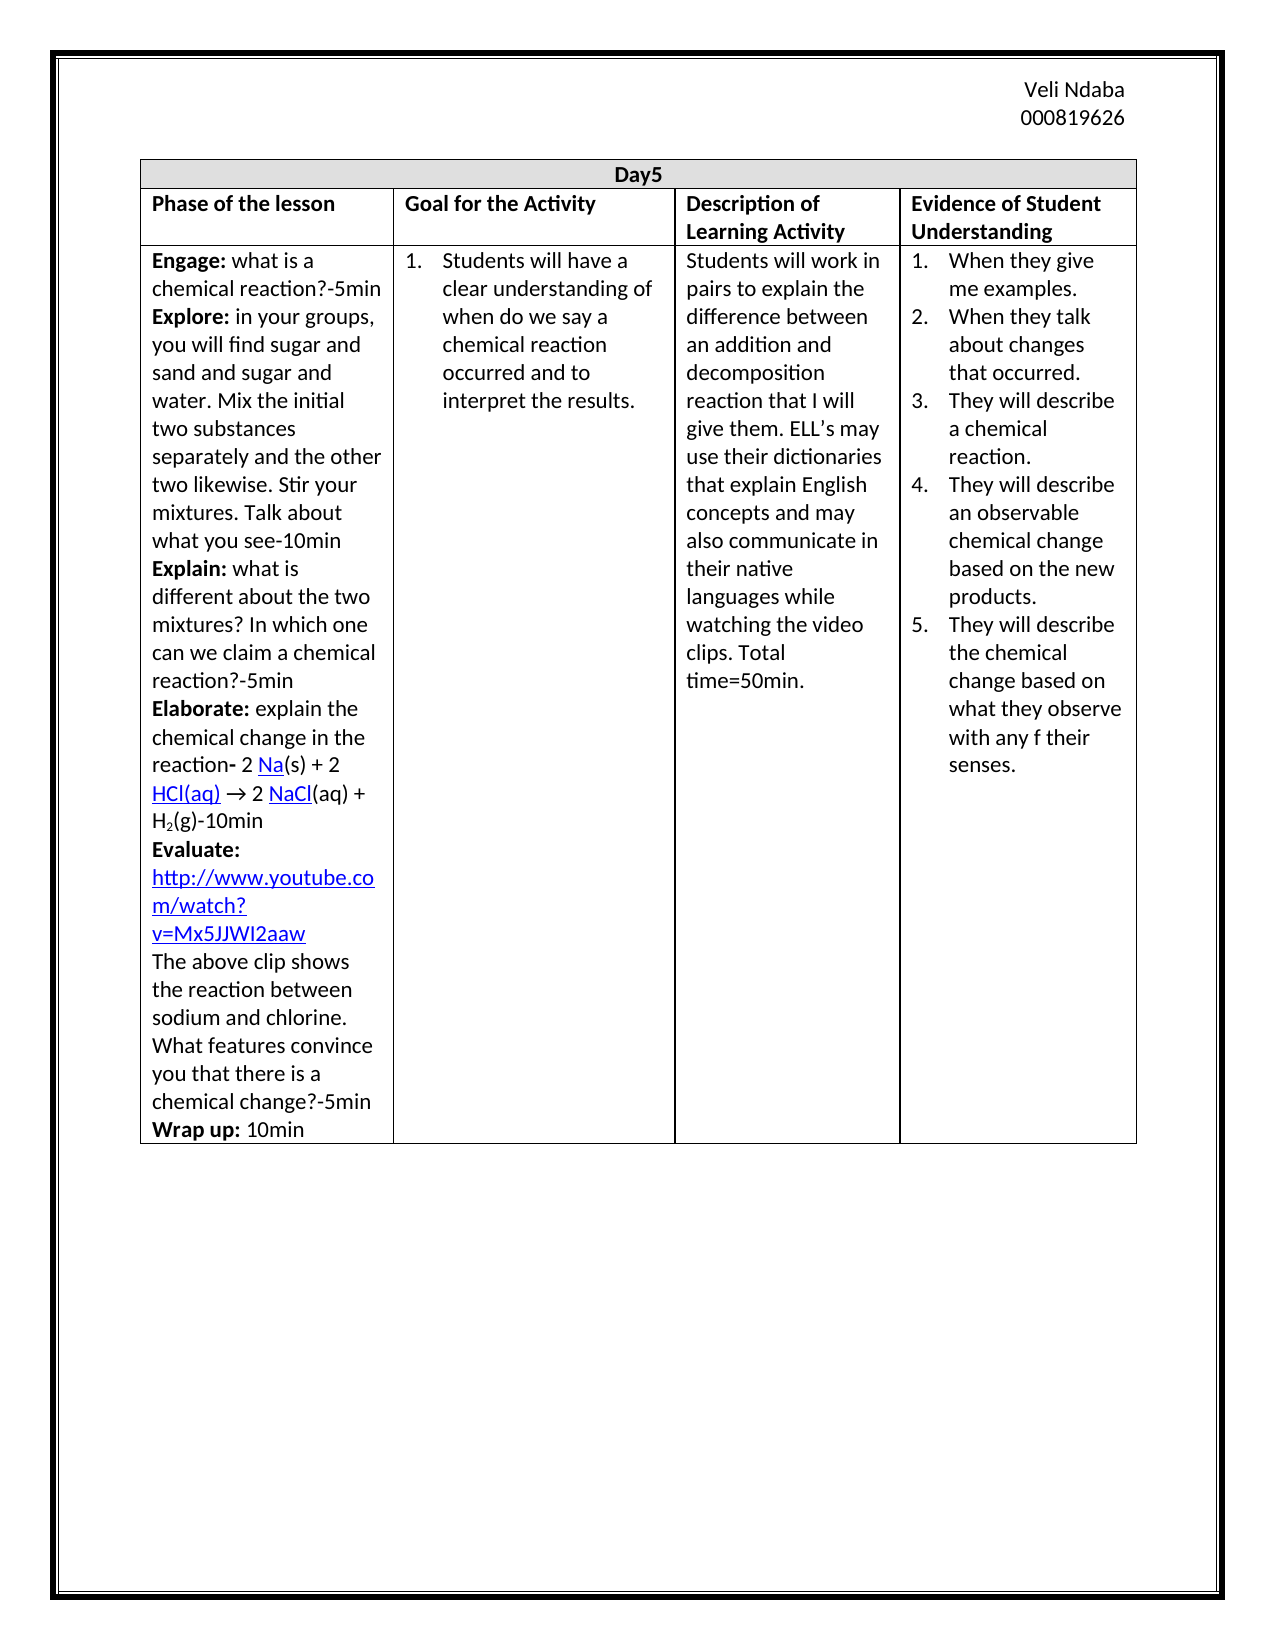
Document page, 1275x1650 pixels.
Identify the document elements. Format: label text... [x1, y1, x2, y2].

table_cell Goal for the Activity [394, 189, 674, 245]
table_cell Phase of the lesson [141, 189, 393, 245]
table_header Day5 [141, 160, 1136, 188]
table_cell Engage: what is a chemical reaction?-5min Explore: in your groups, you will find sugar and sand and sugar and water. Mix the initial two substances separately and the other two likewise. Stir your mixtures. Talk about what you see-10min Explain: what is different about the two mixtures? In which one can we claim a chemical reaction?-5min Elaborate: explain the chemical change in the reaction- 2 Na(s) + 2 HCl(aq) → 2 NaCl(aq) + H2(g)-10min Evaluate: http://www.youtube.com/watch?v=Mx5JJWI2aaw The above clip shows the reaction between sodium and chlorine. What features convince you that there is a chemical change?-5min Wrap up: 10min [141, 246, 393, 1143]
table_cell Students will have a clear understanding of when do we say a chemical reaction occurred and to interpret the results. [394, 246, 674, 1143]
table_cell Students will work in pairs to explain the difference between an addition and decomposition reaction that I will give them. ELL’s may use their dictionaries that explain English concepts and may also communicate in their native languages while watching the video clips. Total time=50min. [676, 246, 899, 1143]
table_cell Evidence of Student Understanding [901, 189, 1136, 245]
table_cell When they give me examples. When they talk about changes that occurred. They will describe a chemical reaction. They will describe an observable chemical change based on the new products. They will describe the chemical change based on what they observe with any f their senses. [901, 246, 1136, 1143]
table_cell Description of Learning Activity [676, 189, 899, 245]
